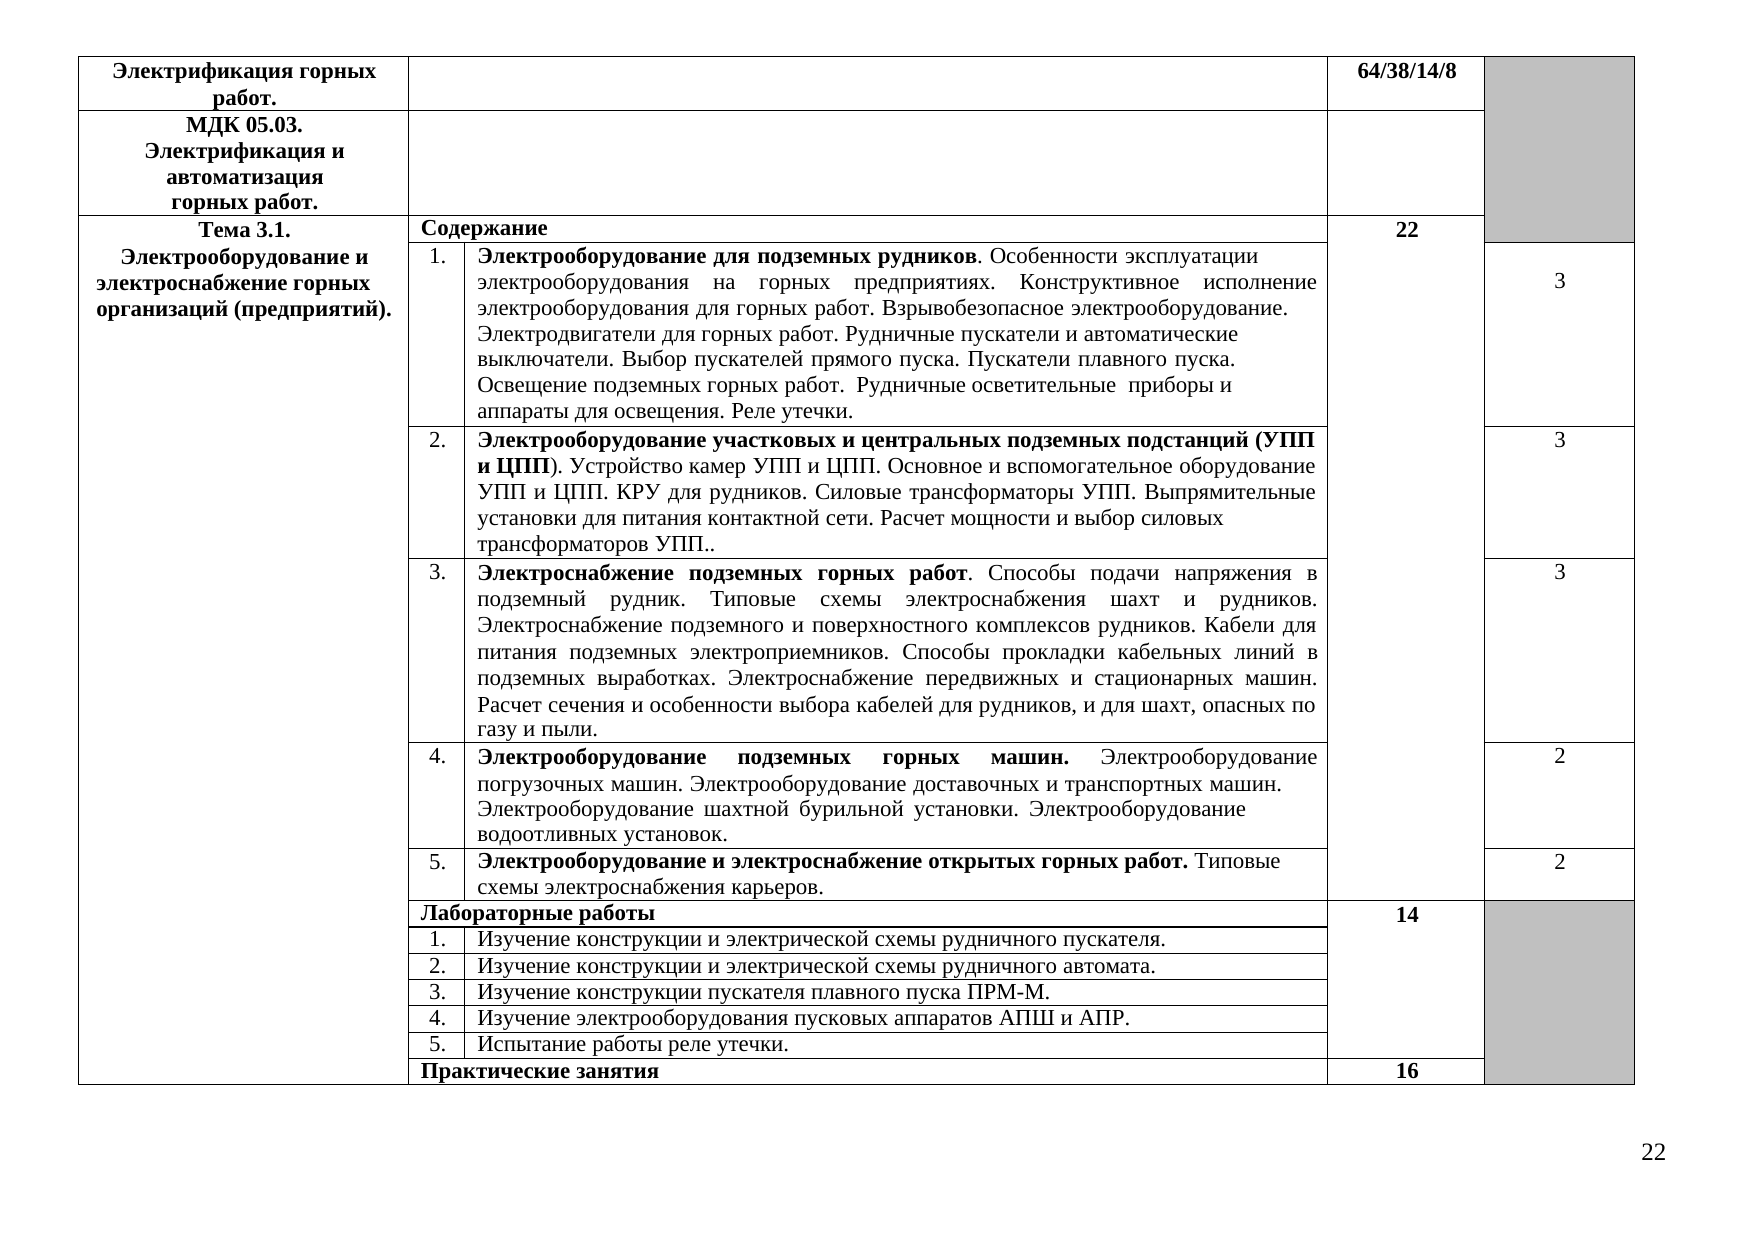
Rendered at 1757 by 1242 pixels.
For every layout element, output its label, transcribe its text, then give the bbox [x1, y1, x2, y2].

table_cell 5. [409, 1033, 464, 1057]
table_cell Практические занятия [409, 1059, 1327, 1084]
table_cell 22 [1328, 216, 1484, 900]
table_cell Содержание [409, 216, 1327, 242]
table_cell 3 [1485, 243, 1634, 426]
table_header Электрификация горных работ. [79, 57, 408, 110]
table_cell 3. [409, 980, 464, 1005]
table_cell 2. [409, 427, 464, 558]
table_cell 3. [409, 559, 464, 742]
table_cell 4. [409, 743, 464, 848]
table_header [1485, 57, 1634, 242]
table_cell 14 [1328, 901, 1484, 1057]
table_cell Изучение конструкции и электрической схемы рудничного пускателя. [465, 928, 1327, 953]
table_cell 2 [1485, 849, 1634, 900]
table_cell 3 [1485, 559, 1634, 742]
table_cell 16 [1328, 1059, 1484, 1084]
table_cell [409, 111, 1327, 215]
table_header 64/38/14/8 [1328, 57, 1484, 110]
table_cell Тема 3.1. Электрооборудование и электроснабжение горных организаций (предприятий). [79, 216, 408, 1084]
table_cell Изучение конструкции пускателя плавного пуска ПРМ-М. [465, 980, 1327, 1005]
table_cell Электрооборудование и электроснабжение открытых горных работ. Типовые схемы электроснабжения карьеров. [465, 849, 1327, 900]
table_cell Изучение электрооборудования пусковых аппаратов АПШ и АПР. [465, 1006, 1327, 1032]
table_cell 4. [409, 1006, 464, 1032]
table_cell 2. [409, 954, 464, 979]
table_cell 2 [1485, 743, 1634, 848]
table_cell Электроснабжение подземных горных работ. Способы подачи напряжения в подземный рудник. Типовые схемы электроснабжения шахт и рудников. Электроснабжение подземного и поверхностного комплексов рудников. Кабели для питания подземных электроприемников. Способы прокладки кабельных линий в подземных выработках. Электроснабжение передвижных и стационарных машин. Расчет сечения и особенности выбора кабелей для рудников, и для шахт, опасных по газу и пыли. [465, 559, 1327, 742]
table_cell Лабораторные работы [409, 901, 1327, 926]
table_cell 3 [1485, 427, 1634, 558]
table_cell Электрооборудование участковых и центральных подземных подстанций (УПП и ЦПП). Устройство камер УПП и ЦПП. Основное и вспомогательное оборудование УПП и ЦПП. КРУ для рудников. Силовые трансформаторы УПП. Выпрямительные установки для питания контактной сети. Расчет мощности и выбор силовых трансформаторов УПП.. [465, 427, 1327, 558]
table_cell 5. [409, 849, 464, 900]
table_cell Электрооборудование для подземных рудников. Особенности эксплуатации электрооборудования на горных предприятиях. Конструктивное исполнение электрооборудования для горных работ. Взрывобезопасное электрооборудование. Электродвигатели для горных работ. Рудничные пускатели и автоматические выключатели. Выбор пускателей прямого пуска. Пускатели плавного пуска. Освещение подземных горных работ. Рудничные осветительные приборы и аппараты для освещения. Реле утечки. [465, 243, 1327, 426]
table_cell МДК 05.03. Электрификация и автоматизация горных работ. [79, 111, 408, 215]
table_cell [1485, 901, 1634, 1084]
table_cell 1. [409, 243, 464, 426]
table_cell Электрооборудование подземных горных машин. Электрооборудование погрузочных машин. Электрооборудование доставочных и транспортных машин. Электрооборудование шахтной бурильной установки. Электрооборудование водоотливных установок. [465, 743, 1327, 848]
table_cell Испытание работы реле утечки. [465, 1033, 1327, 1057]
table_header [409, 57, 1327, 110]
table_cell Изучение конструкции и электрической схемы рудничного автомата. [465, 954, 1327, 979]
table_cell [1328, 111, 1484, 215]
table_cell 1. [409, 928, 464, 953]
